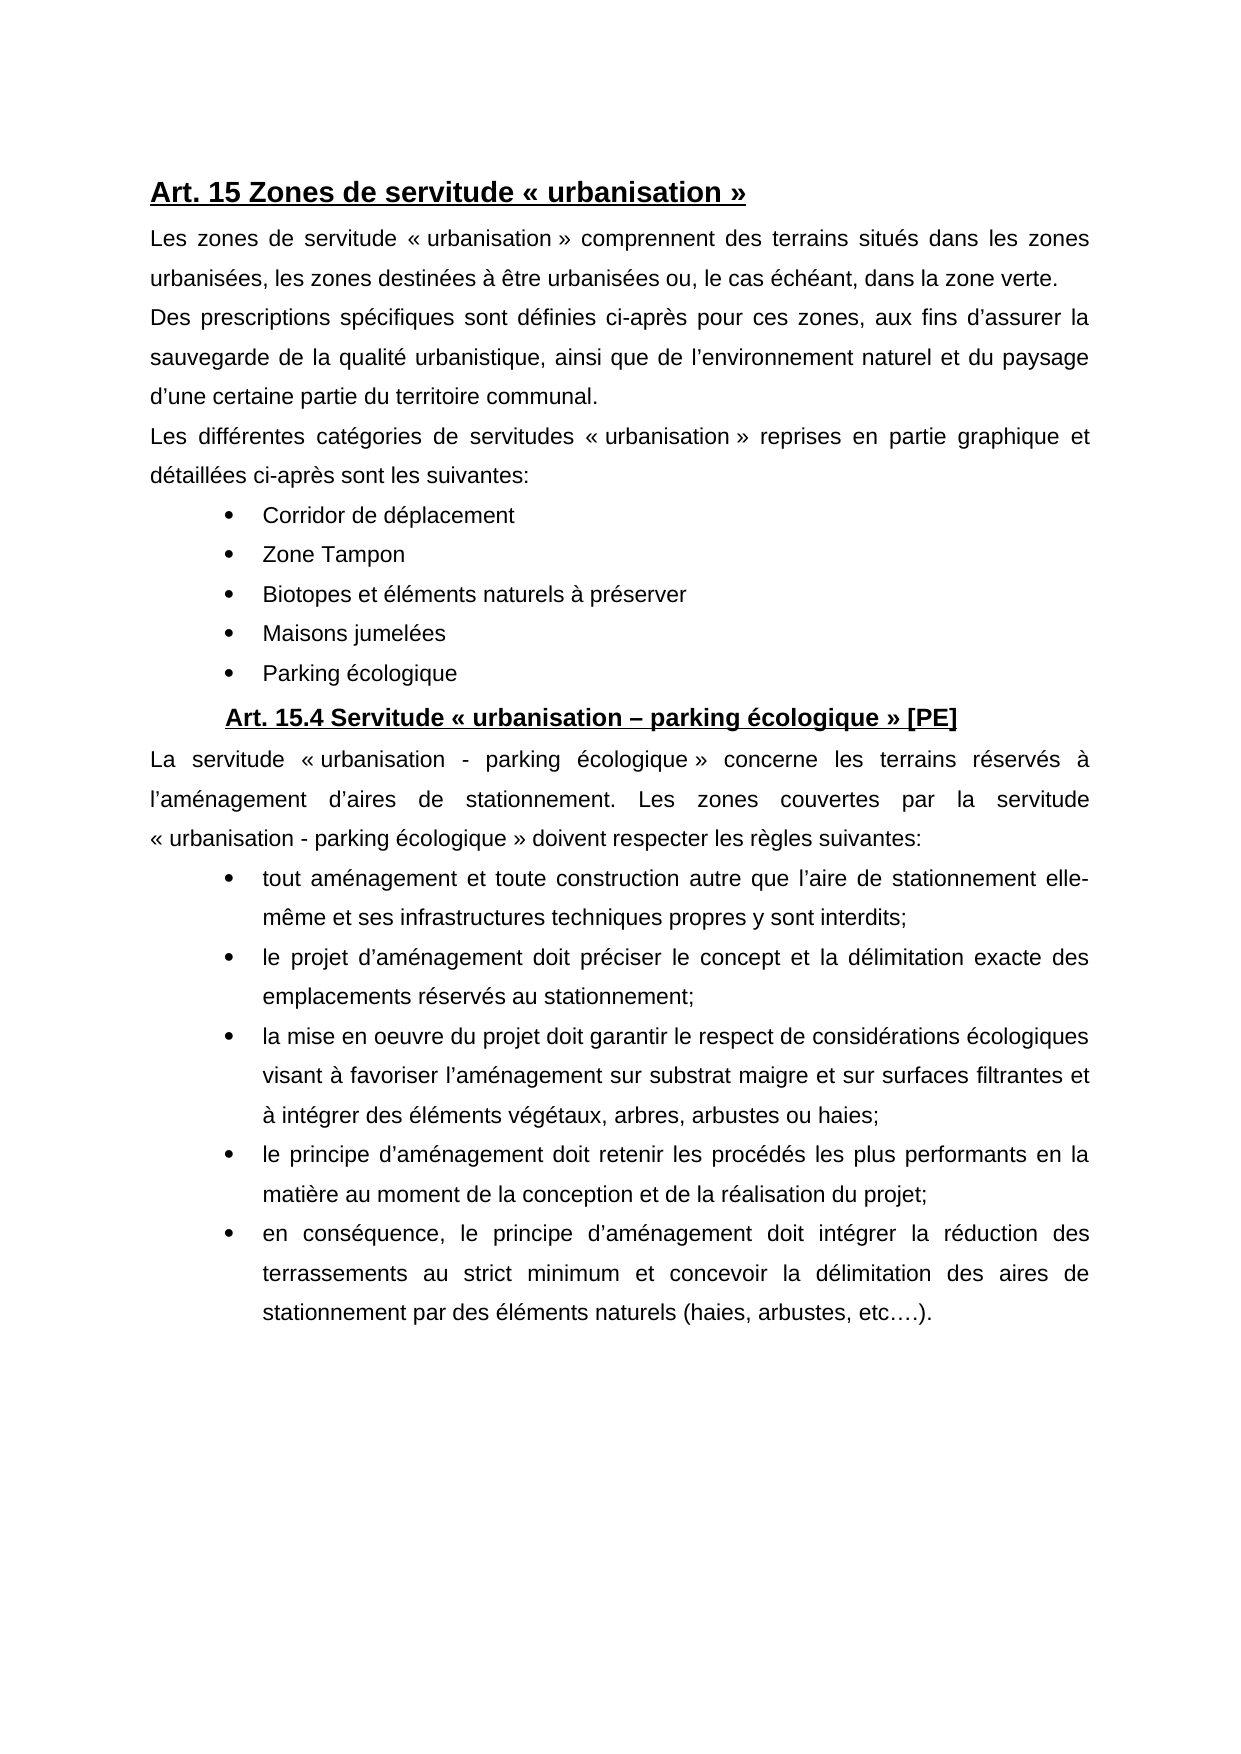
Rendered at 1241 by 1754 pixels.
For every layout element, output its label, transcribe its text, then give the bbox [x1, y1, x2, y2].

text Les zones de servitude « urbanisation » comprennent des terrains situés dans les zones urbanisées, les zones destinées à être urbanisées ou, le cas échéant, dans la zone verte. [150, 225, 1090, 291]
list la mise en oeuvre du projet doit garantir le respect de considérations écologiques visant à favoriser l’aménagement sur substrat maigre et sur surfaces filtrantes et à intégrer des éléments végétaux, arbres, arbustes ou haies; [225, 1023, 1090, 1128]
list en conséquence, le principe d’aménagement doit intégrer la réduction des terrassements au strict minimum et concevoir la délimitation des aires de stationnement par des éléments naturels (haies, arbustes, etc….). [225, 1220, 1090, 1325]
list Maisons jumelées [225, 620, 1090, 646]
list tout aménagement et toute construction autre que l’aire de stationnement elle-même et ses infrastructures techniques propres y sont interdits; [225, 865, 1090, 931]
text Les différentes catégories de servitudes « urbanisation » reprises en partie graphique et détaillées ci-après sont les suivantes: [150, 423, 1090, 488]
list Zone Tampon [225, 541, 1090, 567]
list Parking écologique [225, 659, 1090, 686]
text Des prescriptions spécifiques sont définies ci-après pour ces zones, aux fins d’assurer la sauvegarde de la qualité urbanistique, ainsi que de l’environnement naturel et du paysage d’une certaine partie du territoire communal. [150, 304, 1090, 409]
list le principe d’aménagement doit retenir les procédés les plus performants en la matière au moment de la conception et de la réalisation du projet; [225, 1141, 1090, 1207]
list le projet d’aménagement doit préciser le concept et la délimitation exacte des emplacements réservés au stationnement; [225, 944, 1090, 1009]
list Biotopes et éléments naturels à préserver [225, 581, 1090, 607]
subtitle Art. 15 Zones de servitude « urbanisation » [150, 175, 1090, 208]
text La servitude « urbanisation - parking écologique » concerne les terrains réservés à l’aménagement d’aires de stationnement. Les zones couvertes par la servitude « urbanisation - parking écologique » doivent respecter les règles suivantes: [150, 746, 1090, 852]
subtitle Art. 15.4 Servitude « urbanisation – parking écologique » [PE] [225, 703, 1090, 732]
list Corridor de déplacement [225, 502, 1090, 528]
